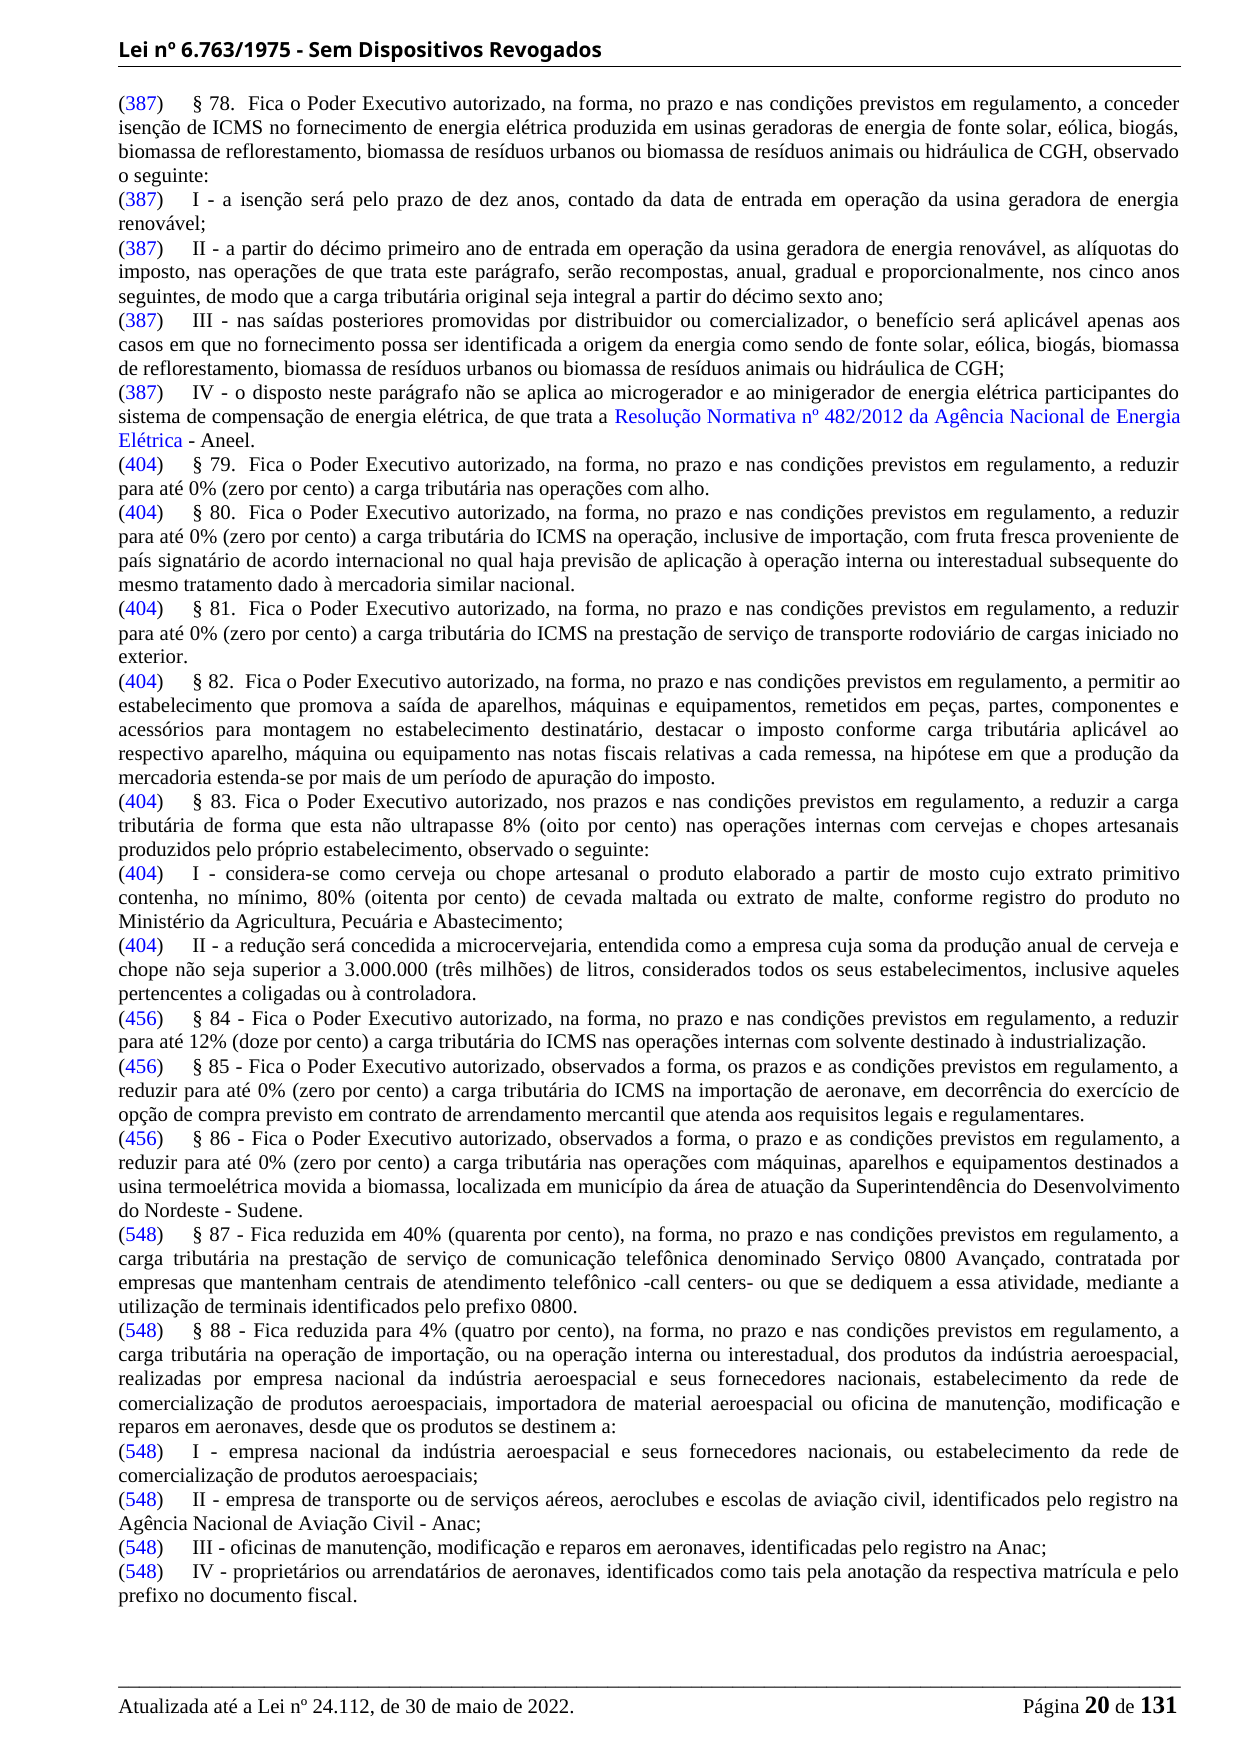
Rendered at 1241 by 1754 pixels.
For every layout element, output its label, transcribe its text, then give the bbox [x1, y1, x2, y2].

text (404) I - considera-se como cerveja ou chope artesanal o produto elaborado a partir de mosto cujo extrato primitivo contenha, no mínimo, 80% (oitenta por cento) de cevada maltada ou extrato de malte, conforme registro do produto no Ministério da Agricultura, Pecuária e Abastecimento; [118, 861, 1181, 933]
text (548) § 87 - Fica reduzida em 40% (quarenta por cento), na forma, no prazo e nas condições previstos em regulamento, a carga tributária na prestação de serviço de comunicação telefônica denominado Serviço 0800 Avançado, contratada por empresas que mantenham centrais de atendimento telefônico -call centers- ou que se dediquem a essa atividade, mediante a utilização de terminais identificados pelo prefixo 0800. [118, 1222, 1181, 1318]
text (387) IV - o disposto neste parágrafo não se aplica ao microgerador e ao minigerador de energia elétrica participantes do sistema de compensação de energia elétrica, de que trata a Resolução Normativa nº 482/2012 da Agência Nacional de Energia Elétrica - Aneel. [118, 380, 1181, 452]
text (404) § 81. Fica o Poder Executivo autorizado, na forma, no prazo e nas condições previstos em regulamento, a reduzir para até 0% (zero por cento) a carga tributária do ICMS na prestação de serviço de transporte rodoviário de cargas iniciado no exterior. [118, 596, 1181, 668]
text (548) IV - proprietários ou arrendatários de aeronaves, identificados como tais pela anotação da respectiva matrícula e pelo prefixo no documento fiscal. [118, 1559, 1181, 1607]
text (404) § 82. Fica o Poder Executivo autorizado, na forma, no prazo e nas condições previstos em regulamento, a permitir ao estabelecimento que promova a saída de aparelhos, máquinas e equipamentos, remetidos em peças, partes, componentes e acessórios para montagem no estabelecimento destinatário, destacar o imposto conforme carga tributária aplicável ao respectivo aparelho, máquina ou equipamento nas notas fiscais relativas a cada remessa, na hipótese em que a produção da mercadoria estenda-se por mais de um período de apuração do imposto. [118, 668, 1181, 789]
text (548) III - oficinas de manutenção, modificação e reparos em aeronaves, identificadas pelo registro na Anac; [118, 1535, 1181, 1559]
text (387) III - nas saídas posteriores promovidas por distribuidor ou comercializador, o benefício será aplicável apenas aos casos em que no fornecimento possa ser identificada a origem da energia como sendo de fonte solar, eólica, biogás, biomassa de reflorestamento, biomassa de resíduos urbanos ou biomassa de resíduos animais ou hidráulica de CGH; [118, 308, 1181, 380]
text (404) II - a redução será concedida a microcervejaria, entendida como a empresa cuja soma da produção anual de cerveja e chope não seja superior a 3.000.000 (três milhões) de litros, considerados todos os seus estabelecimentos, inclusive aqueles pertencentes a coligadas ou à controladora. [118, 933, 1181, 1005]
text (404) § 83. Fica o Poder Executivo autorizado, nos prazos e nas condições previstos em regulamento, a reduzir a carga tributária de forma que esta não ultrapasse 8% (oito por cento) nas operações internas com cervejas e chopes artesanais produzidos pelo próprio estabelecimento, observado o seguinte: [118, 789, 1181, 861]
text (387) § 78. Fica o Poder Executivo autorizado, na forma, no prazo e nas condições previstos em regulamento, a conceder isenção de ICMS no fornecimento de energia elétrica produzida em usinas geradoras de energia de fonte solar, eólica, biogás, biomassa de reflorestamento, biomassa de resíduos urbanos ou biomassa de resíduos animais ou hidráulica de CGH, observado o seguinte: [118, 91, 1181, 187]
text (456) § 84 - Fica o Poder Executivo autorizado, na forma, no prazo e nas condições previstos em regulamento, a reduzir para até 12% (doze por cento) a carga tributária do ICMS nas operações internas com solvente destinado à industrialização. [118, 1005, 1181, 1053]
text (456) § 86 - Fica o Poder Executivo autorizado, observados a forma, o prazo e as condições previstos em regulamento, a reduzir para até 0% (zero por cento) a carga tributária nas operações com máquinas, aparelhos e equipamentos destinados a usina termoelétrica movida a biomassa, localizada em município da área de atuação da Superintendência do Desenvolvimento do Nordeste - Sudene. [118, 1126, 1181, 1222]
text (404) § 79. Fica o Poder Executivo autorizado, na forma, no prazo e nas condições previstos em regulamento, a reduzir para até 0% (zero por cento) a carga tributária nas operações com alho. [118, 452, 1181, 500]
text (456) § 85 - Fica o Poder Executivo autorizado, observados a forma, os prazos e as condições previstos em regulamento, a reduzir para até 0% (zero por cento) a carga tributária do ICMS na importação de aeronave, em decorrência do exercício de opção de compra previsto em contrato de arrendamento mercantil que atenda aos requisitos legais e regulamentares. [118, 1053, 1181, 1126]
text (387) II - a partir do décimo primeiro ano de entrada em operação da usina geradora de energia renovável, as alíquotas do imposto, nas operações de que trata este parágrafo, serão recompostas, anual, gradual e proporcionalmente, nos cinco anos seguintes, de modo que a carga tributária original seja integral a partir do décimo sexto ano; [118, 235, 1181, 308]
text (548) I - empresa nacional da indústria aeroespacial e seus fornecedores nacionais, ou estabelecimento da rede de comercialização de produtos aeroespaciais; [118, 1438, 1181, 1487]
text (387) I - a isenção será pelo prazo de dez anos, contado da data de entrada em operação da usina geradora de energia renovável; [118, 187, 1181, 235]
text (404) § 80. Fica o Poder Executivo autorizado, na forma, no prazo e nas condições previstos em regulamento, a reduzir para até 0% (zero por cento) a carga tributária do ICMS na operação, inclusive de importação, com fruta fresca proveniente de país signatário de acordo internacional no qual haja previsão de aplicação à operação interna ou interestadual subsequente do mesmo tratamento dado à mercadoria similar nacional. [118, 500, 1181, 596]
text (548) § 88 - Fica reduzida para 4% (quatro por cento), na forma, no prazo e nas condições previstos em regulamento, a carga tributária na operação de importação, ou na operação interna ou interestadual, dos produtos da indústria aeroespacial, realizadas por empresa nacional da indústria aeroespacial e seus fornecedores nacionais, estabelecimento da rede de comercialização de produtos aeroespaciais, importadora de material aeroespacial ou oficina de manutenção, modificação e reparos em aeronaves, desde que os produtos se destinem a: [118, 1318, 1181, 1438]
text (548) II - empresa de transporte ou de serviços aéreos, aeroclubes e escolas de aviação civil, identificados pelo registro na Agência Nacional de Aviação Civil - Anac; [118, 1487, 1181, 1535]
